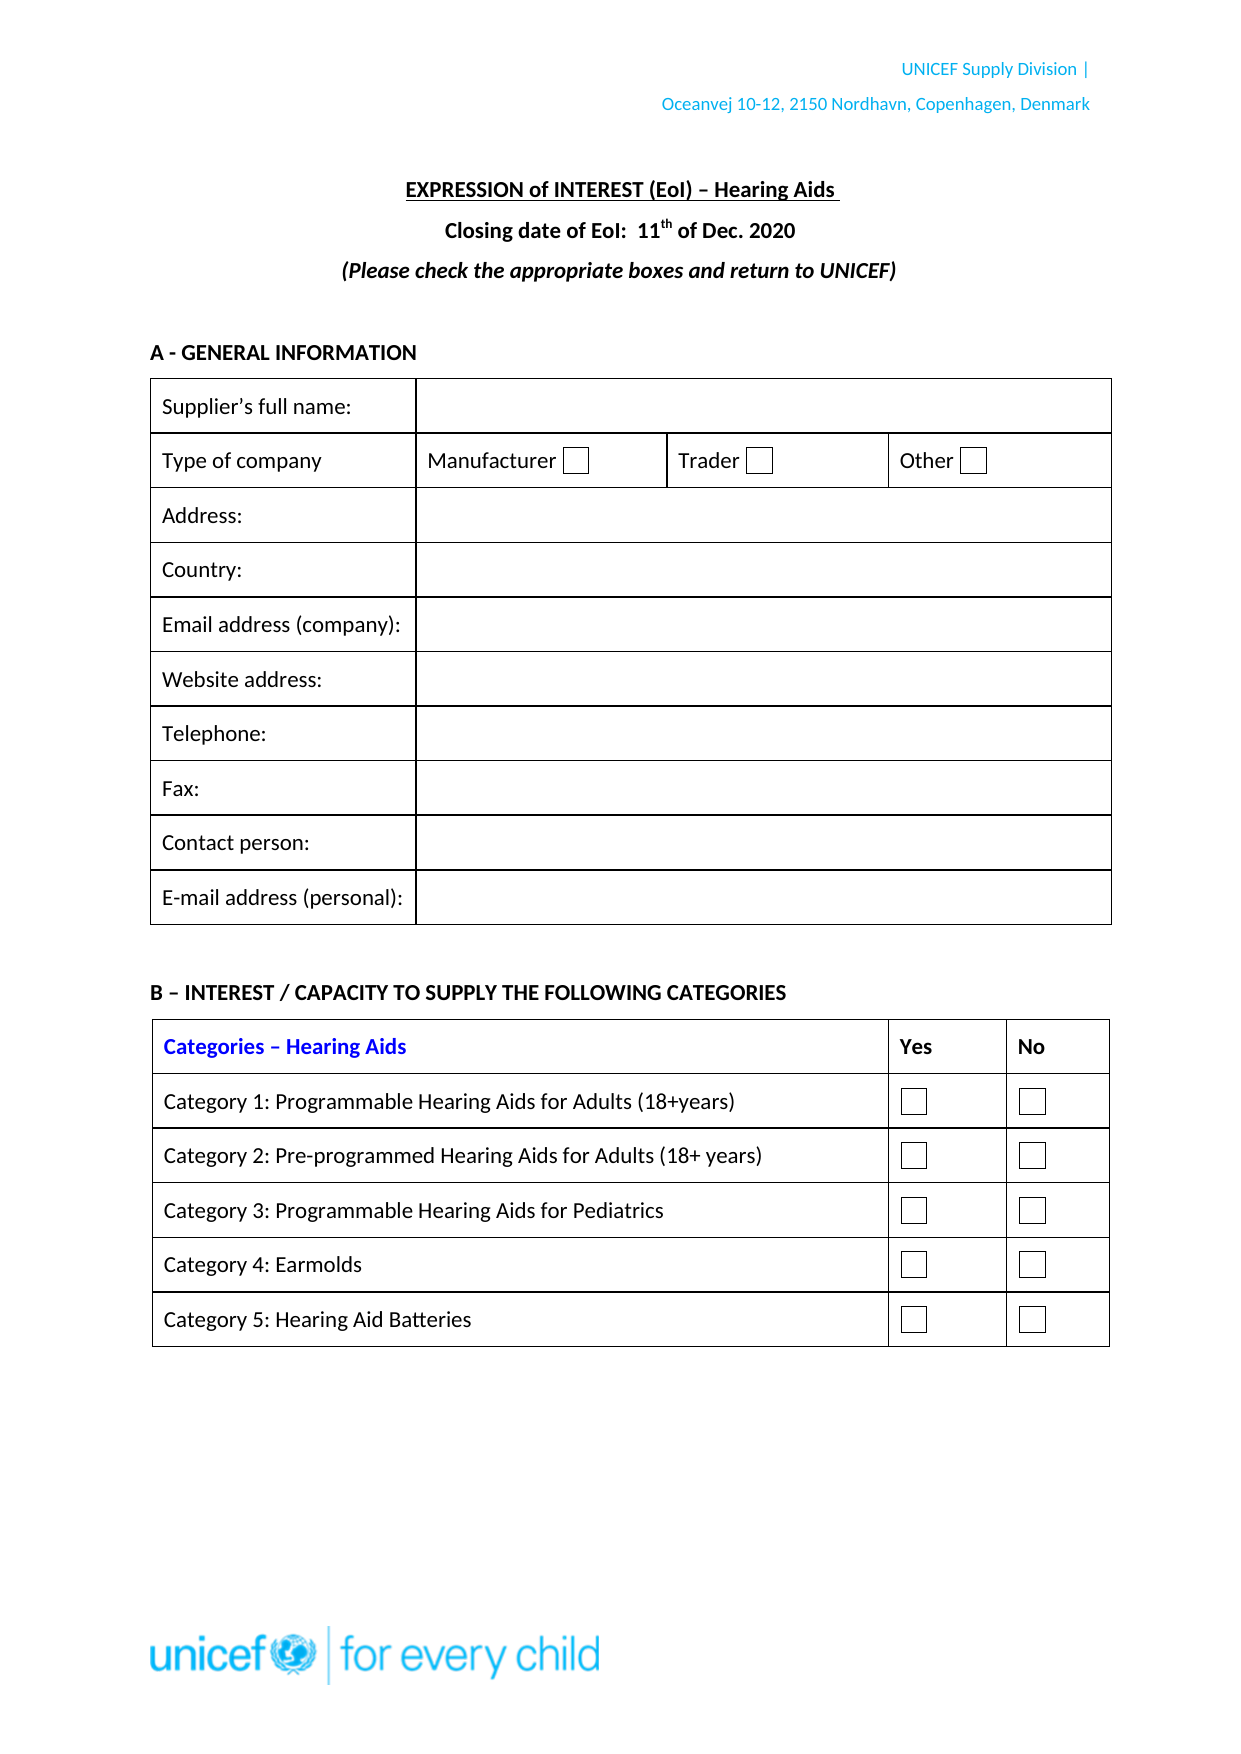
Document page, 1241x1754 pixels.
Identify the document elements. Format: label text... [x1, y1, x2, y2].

table_cell E-mail address (personal): [151, 871, 415, 923]
table_cell Category 1: Programmable Hearing Aids for Adults (18+years) [153, 1074, 888, 1127]
table_cell [1007, 1183, 1109, 1236]
text Closing date of EoI: 11th of Dec. 2020 [150, 216, 1090, 244]
table_cell Category 3: Programmable Hearing Aids for Pediatrics [153, 1183, 888, 1236]
table_cell [417, 652, 1111, 705]
table_cell [417, 816, 1111, 869]
table_cell [1007, 1074, 1109, 1127]
table_cell [417, 871, 1111, 923]
table_cell Manufacturer [417, 434, 666, 487]
table_cell Category 5: Hearing Aid Batteries [153, 1293, 888, 1346]
table_cell [1007, 1129, 1109, 1182]
table_cell Type of company [151, 434, 415, 487]
text B – INTEREST / CAPACITY TO SUPPLY THE FOLLOWING CATEGORIES [150, 978, 1090, 1006]
table_cell [889, 1238, 1006, 1291]
table_cell [1007, 1238, 1109, 1291]
table_cell Address: [151, 488, 415, 541]
table_cell [889, 1129, 1006, 1182]
table_header [417, 379, 1111, 432]
table_cell [417, 707, 1111, 760]
table_header Supplier’s full name: [151, 379, 415, 432]
table_cell [417, 761, 1111, 814]
text (Please check the appropriate boxes and return to UNICEF) [150, 257, 1090, 285]
table_cell Contact person: [151, 816, 415, 869]
table_cell Telephone: [151, 707, 415, 760]
table_header No [1007, 1020, 1109, 1073]
table_cell Trader [668, 434, 888, 487]
table_cell Category 4: Earmolds [153, 1238, 888, 1291]
text A - GENERAL INFORMATION [150, 338, 1090, 366]
table_cell Country: [151, 543, 415, 596]
table_cell [889, 1074, 1006, 1127]
picture [150, 1626, 599, 1685]
table_cell Website address: [151, 652, 415, 705]
table_header Categories – Hearing Aids [153, 1020, 888, 1073]
table_cell [417, 598, 1111, 651]
table_cell [1007, 1293, 1109, 1346]
table_cell [417, 488, 1111, 541]
table_cell [889, 1183, 1006, 1236]
table_cell Other [889, 434, 1111, 487]
table_cell Email address (company): [151, 598, 415, 651]
table_cell Category 2: Pre-programmed Hearing Aids for Adults (18+ years) [153, 1129, 888, 1182]
text EXPRESSION of INTEREST (EoI) – Hearing Aids [150, 176, 1090, 204]
table_header Yes [889, 1020, 1006, 1073]
table_cell [417, 543, 1111, 596]
table_cell Fax: [151, 761, 415, 814]
table_cell [889, 1293, 1006, 1346]
